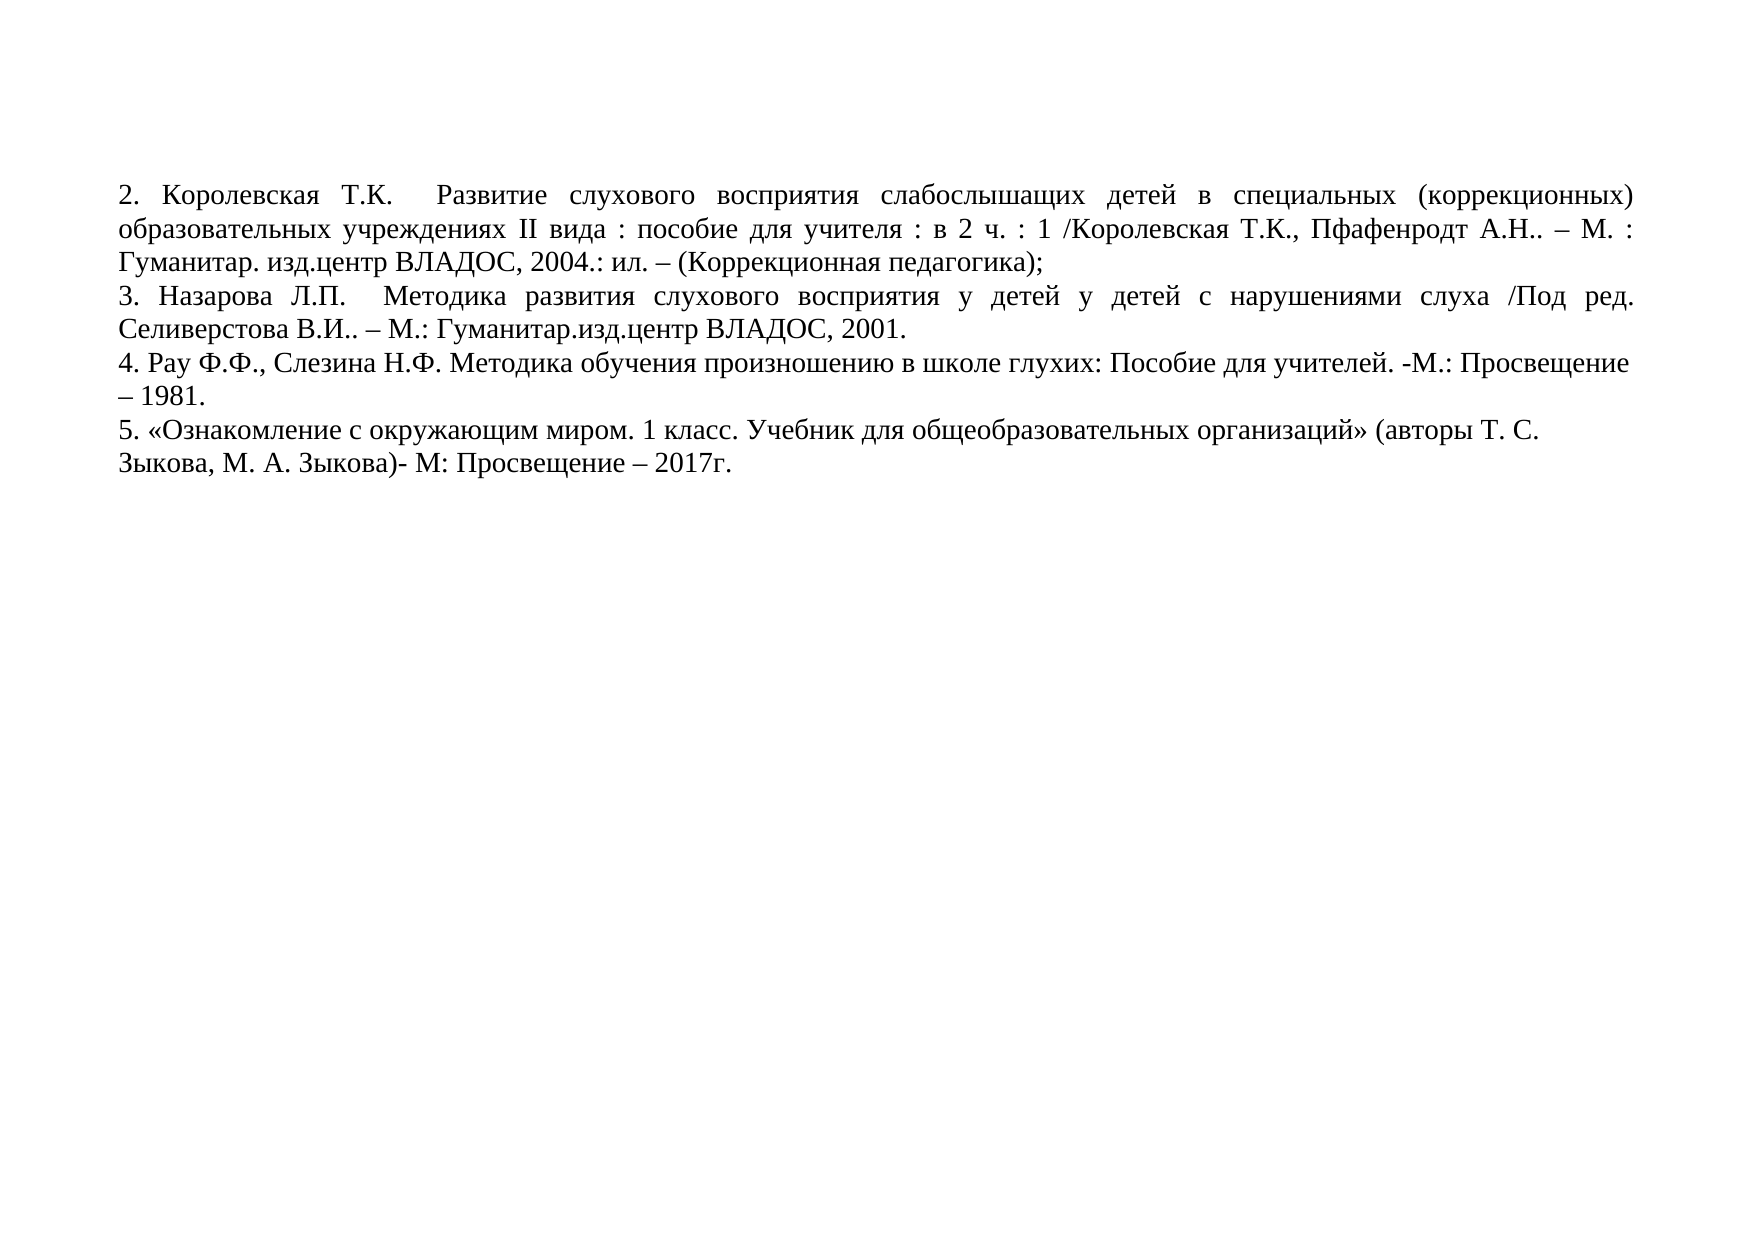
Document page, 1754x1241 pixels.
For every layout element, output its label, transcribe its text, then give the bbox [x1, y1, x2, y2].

text 4. Рау Ф.Ф., Слезина Н.Ф. Методика обучения произношению в школе глухих: Пособие для учителей. -М.: Просвещение – 1981. [118, 345, 1636, 412]
text 2. Королевская Т.К. Развитие слухового восприятия слабослышащих детей в специальных (коррекционных) образовательных учреждениях II вида : пособие для учителя : в 2 ч. : 1 /Королевская Т.К., Пфафенродт А.Н.. – М. : Гуманитар. изд.центр ВЛАДОС, 2004.: ил. – (Коррекционная педагогика); [118, 177, 1636, 278]
text 5. «Ознакомление с окружающим миром. 1 класс. Учебник для общеобразовательных организаций» (авторы Т. С. Зыкова, М. А. Зыкова)- М: Просвещение – 2017г. [118, 412, 1636, 479]
text 3. Назарова Л.П. Методика развития слухового восприятия у детей у детей с нарушениями слуха /Под ред. Селиверстова В.И.. – М.: Гуманитар.изд.центр ВЛАДОС, 2001. [118, 278, 1636, 345]
